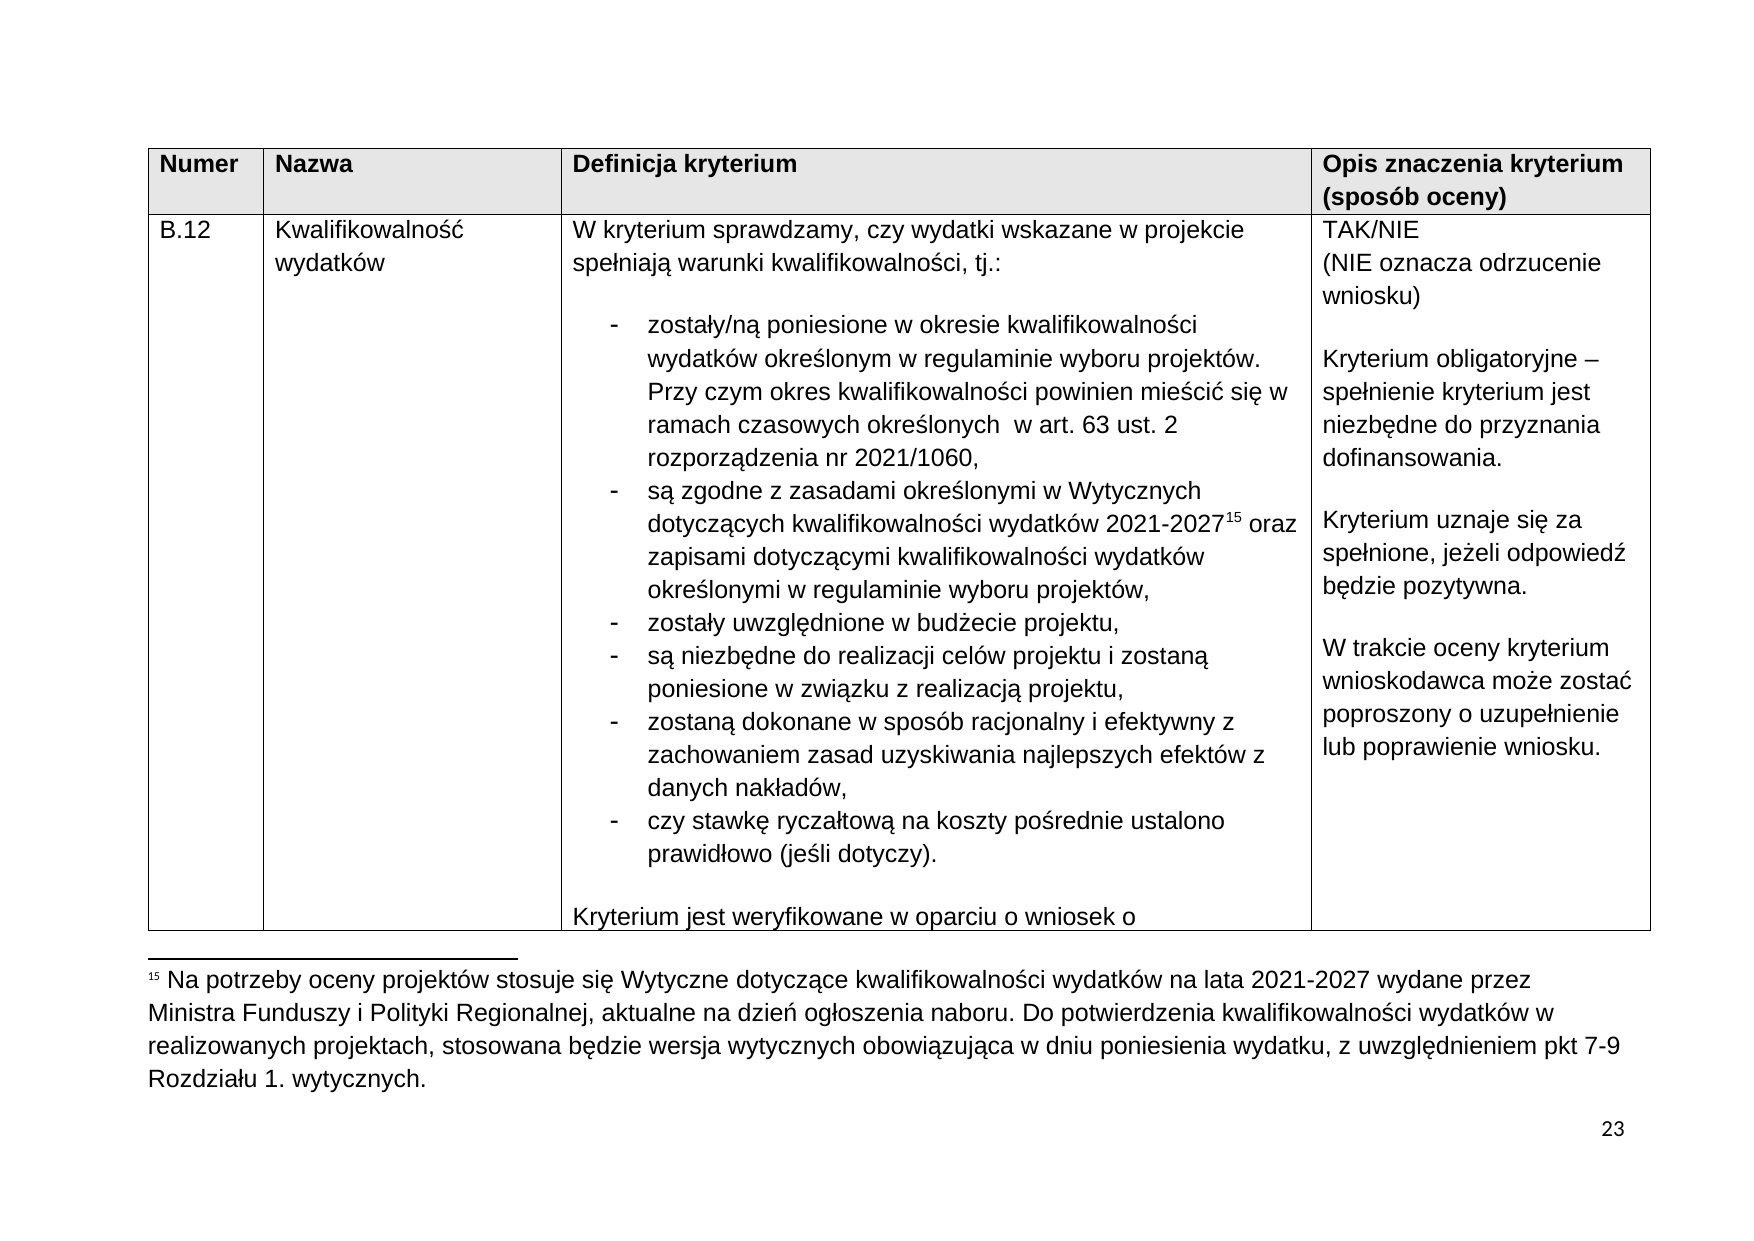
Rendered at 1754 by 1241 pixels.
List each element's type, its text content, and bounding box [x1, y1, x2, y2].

table_cell B.12 [149, 215, 263, 930]
table_cell Kwalifikowalność wydatków [264, 215, 561, 930]
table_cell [562, 215, 1311, 930]
table_header Nazwa [264, 149, 561, 214]
table_header Definicja kryterium [562, 149, 1311, 214]
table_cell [1312, 215, 1650, 930]
table_header Numer [149, 149, 263, 214]
table_header Opis znaczenia kryterium (sposób oceny) [1312, 149, 1650, 214]
